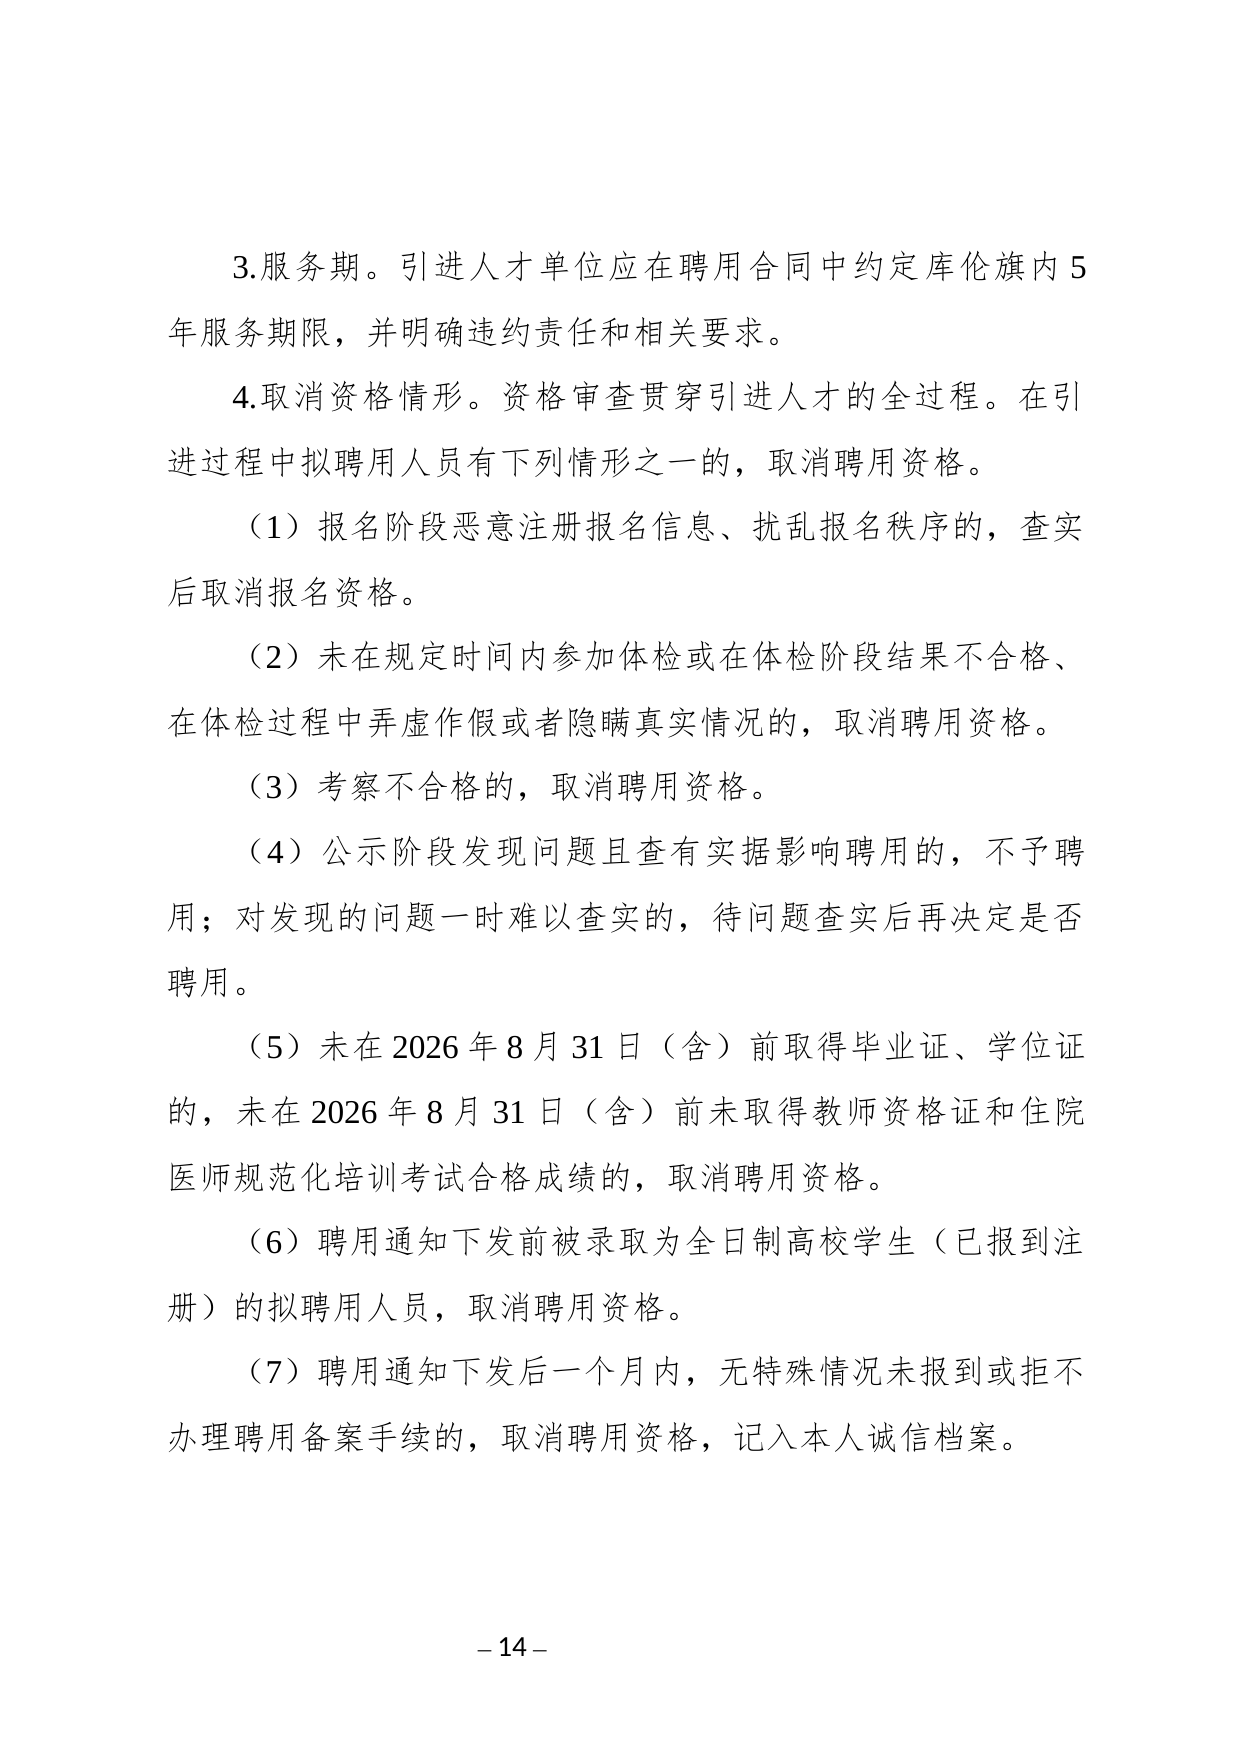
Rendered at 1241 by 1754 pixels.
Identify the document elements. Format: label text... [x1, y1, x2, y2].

text （5）未在2026年8月31日（含）前取得毕业证、学位证的，未在2026年8月31日（含）前未取得教师资格证和住院医师规范化培训考试合格成绩的，取消聘用资格。 [165, 1013, 1087, 1208]
text （1）报名阶段恶意注册报名信息、扰乱报名秩序的，查实后取消报名资格。 [165, 493, 1087, 623]
text 4.取消资格情形。资格审查贯穿引进人才的全过程。在引进过程中拟聘用人员有下列情形之一的，取消聘用资格。 [165, 363, 1087, 493]
text （3）考察不合格的，取消聘用资格。 [165, 753, 1087, 818]
text （7）聘用通知下发后一个月内，无特殊情况未报到或拒不办理聘用备案手续的，取消聘用资格，记入本人诚信档案。 [165, 1338, 1087, 1468]
text （4）公示阶段发现问题且查有实据影响聘用的，不予聘用；对发现的问题一时难以查实的，待问题查实后再决定是否聘用。 [165, 818, 1087, 1013]
text （2）未在规定时间内参加体检或在体检阶段结果不合格、在体检过程中弄虚作假或者隐瞒真实情况的，取消聘用资格。 [165, 623, 1087, 753]
text （6）聘用通知下发前被录取为全日制高校学生（已报到注册）的拟聘用人员，取消聘用资格。 [165, 1208, 1087, 1338]
text 3.服务期。引进人才单位应在聘用合同中约定库伦旗内5年服务期限，并明确违约责任和相关要求。 [165, 233, 1087, 363]
